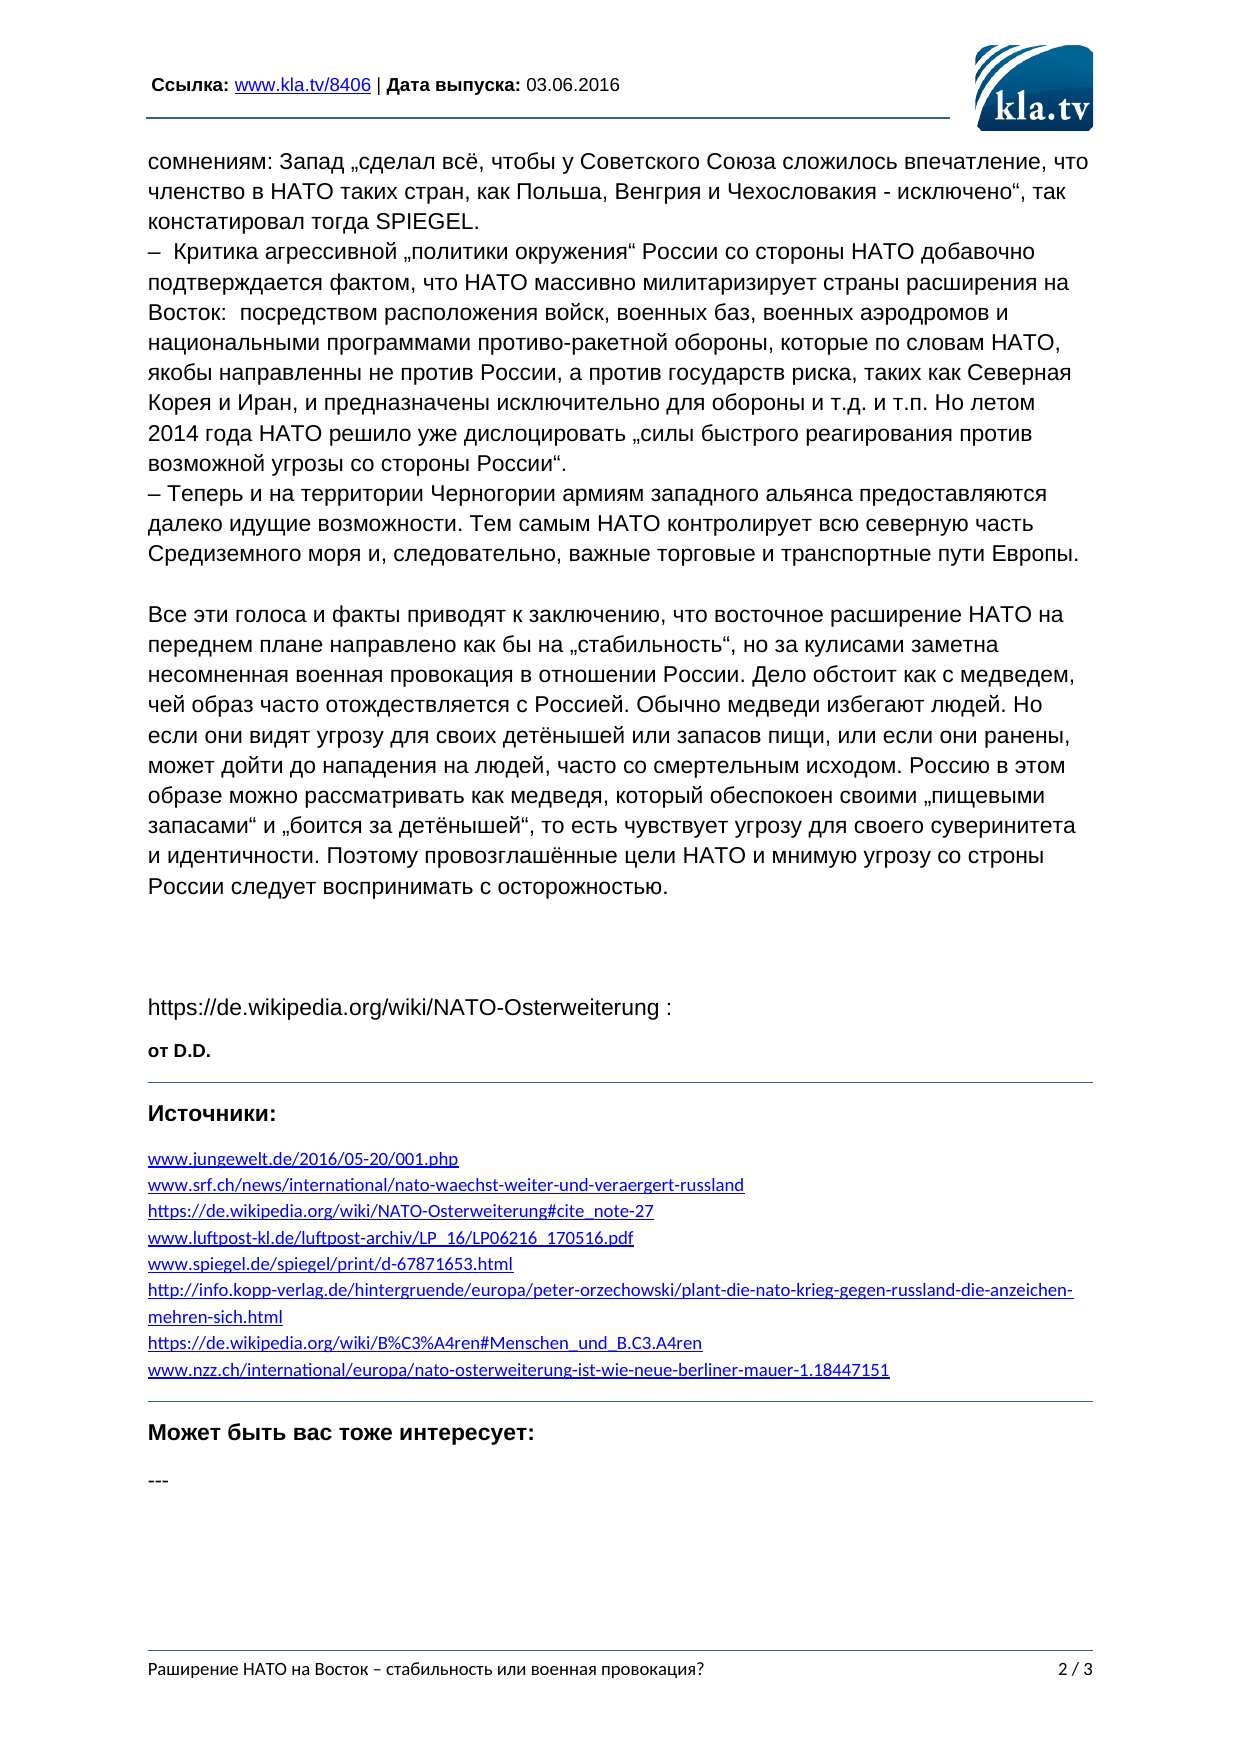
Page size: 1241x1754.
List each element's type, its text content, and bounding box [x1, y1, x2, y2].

text www.jungewelt.de/2016/05-20/001.php www.srf.ch/news/international/nato-waechst-weiter-und-veraergert-russland https://de.wikipedia.org/wiki/NATO-Osterweiterung#cite_note-27 www.luftpost-kl.de/luftpost-archiv/LP_16/LP06216_170516.pdf www.spiegel.de/spiegel/print/d-67871653.html http://info.kopp-verlag.de/hintergruende/europa/peter-orzechowski/plant-die-nato-krieg-gegen-russland-die-anzeichen-mehren-sich.html https://de.wikipedia.org/wiki/B%C3%A4ren#Menschen_und_B.C3.A4ren www.nzz.ch/international/europa/nato-osterweiterung-ist-wie-neue-berliner-mauer-1.18447151 [148, 1147, 1093, 1381]
text от D.D. [148, 1040, 1093, 1062]
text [148, 148, 1093, 1020]
text Источники: [148, 1083, 1093, 1126]
text Может быть вас тоже интересует: [148, 1402, 1093, 1445]
text --- [148, 1466, 1093, 1494]
